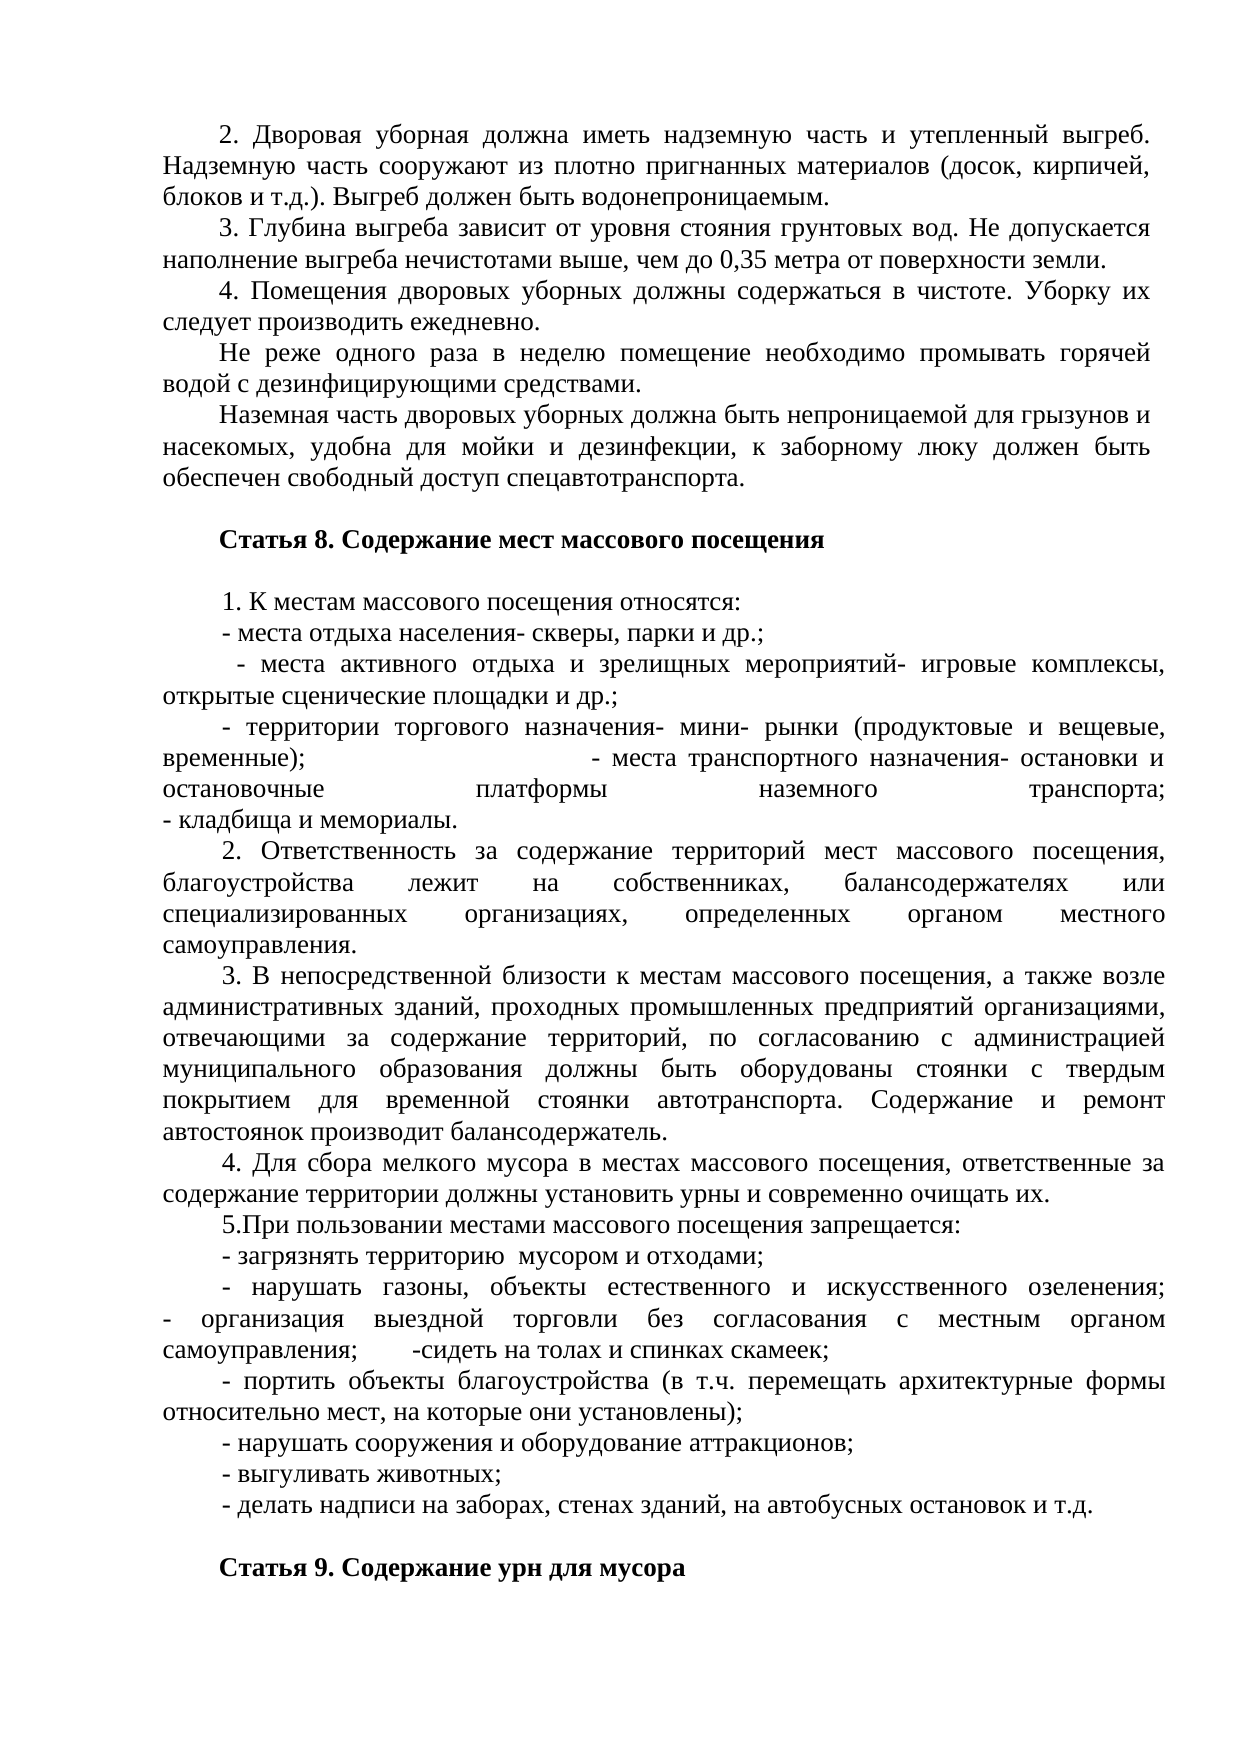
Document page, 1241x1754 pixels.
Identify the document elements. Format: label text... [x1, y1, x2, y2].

text Не реже одного раза в неделю помещение необходимо промывать горячей водой с дезинфицирующими средствами. [162, 336, 1152, 398]
text - места отдыха населения- скверы, парки и др.; [162, 616, 1167, 648]
text Наземная часть дворовых уборных должна быть непроницаемой для грызунов и насекомых, удобна для мойки и дезинфекции, к заборному люку должен быть обеспечен свободный доступ спецавтотранспорта. [162, 398, 1152, 492]
text - нарушать сооружения и оборудование аттракционов; [162, 1426, 1167, 1457]
text - места активного отдыха и зрелищных мероприятий- игровые комплексы, открытые сценические площадки и др.; [162, 648, 1167, 710]
text 1. К местам массового посещения относятся: [162, 585, 1167, 616]
text 4. Для сбора мелкого мусора в местах массового посещения, ответственные за содержание территории должны установить урны и современно очищать их. [162, 1146, 1167, 1208]
text 3. В непосредственной близости к местам массового посещения, а также возле административных зданий, проходных промышленных предприятий организациями, отвечающими за содержание территорий, по согласованию с администрацией муниципального образования должны быть оборудованы стоянки с твердым покрытием для временной стоянки автотранспорта. Содержание и ремонт автостоянок производит балансодержатель. [162, 959, 1167, 1146]
text - территории торгового назначения- мини- рынки (продуктовые и вещевые, временные); - места транспортного назначения- остановки и остановочные платформы наземного транспорта; - кладбища и мемориалы. [162, 710, 1167, 834]
text - портить объекты благоустройства (в т.ч. перемещать архитектурные формы относительно мест, на которые они установлены); [162, 1364, 1167, 1426]
text - нарушать газоны, объекты естественного и искусственного озеленения; - организация выездной торговли без согласования с местным органом самоуправления; -сидеть на толах и спинках скамеек; [162, 1271, 1167, 1364]
text Статья 9. Содержание урн для мусора [162, 1551, 1152, 1582]
text 2. Ответственность за содержание территорий мест массового посещения, благоустройства лежит на собственниках, балансодержателях или специализированных организациях, определенных органом местного самоуправления. [162, 834, 1167, 959]
text 2. Дворовая уборная должна иметь надземную часть и утепленный выгреб. Надземную часть сооружают из плотно пригнанных материалов (досок, кирпичей, блоков и т.д.). Выгреб должен быть водонепроницаемым. [162, 118, 1152, 212]
text 5.При пользовании местами массового посещения запрещается: [162, 1208, 1167, 1239]
text 4. Помещения дворовых уборных должны содержаться в чистоте. Уборку их следует производить ежедневно. [162, 274, 1152, 336]
text - загрязнять территорию мусором и отходами; [162, 1239, 1167, 1271]
text Статья 8. Содержание мест массового посещения [162, 523, 1152, 554]
text 3. Глубина выгреба зависит от уровня стояния грунтовых вод. Не допускается наполнение выгреба нечистотами выше, чем до 0,35 метра от поверхности земли. [162, 212, 1152, 274]
text - делать надписи на заборах, стенах зданий, на автобусных остановок и т.д. [162, 1488, 1167, 1520]
text - выгуливать животных; [162, 1457, 1167, 1488]
